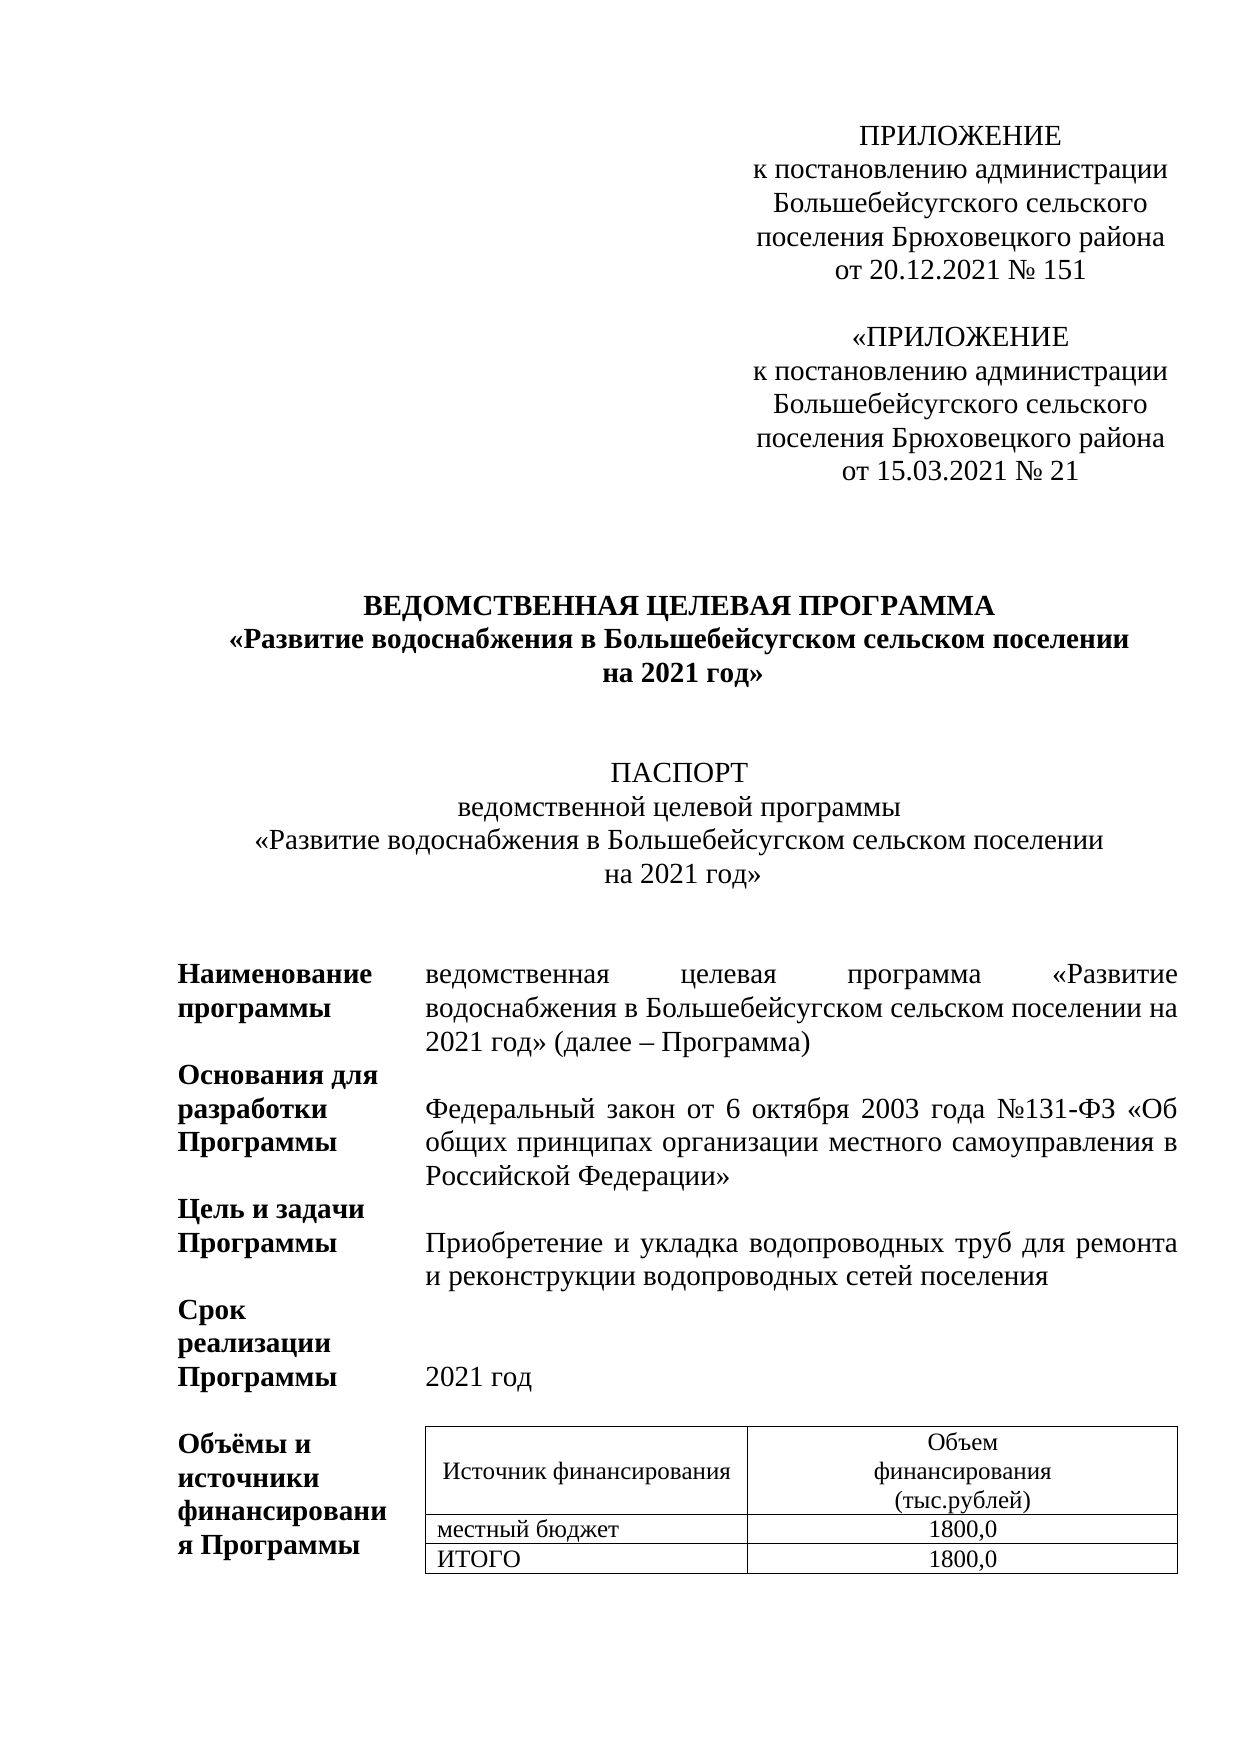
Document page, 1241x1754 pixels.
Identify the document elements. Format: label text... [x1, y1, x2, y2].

text ведомственной целевой программы [177, 789, 1181, 822]
text от 15.03.2021 № 21 [177, 453, 1181, 487]
text поселения Брюховецкого района [177, 420, 1181, 453]
text ПРИЛОЖЕНИЕ [177, 118, 1181, 152]
text «ПРИЛОЖЕНИЕ [177, 319, 1181, 353]
text «Развитие водоснабжения в Большебейсугском сельском поселении [177, 822, 1181, 856]
text от 20.12.2021 № 151 [177, 252, 1181, 286]
text поселения Брюховецкого района [177, 219, 1181, 252]
text Большебейсугского сельского [177, 185, 1181, 219]
text к постановлению администрации [177, 353, 1181, 386]
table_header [166, 957, 414, 1627]
text ПАСПОРТ [177, 755, 1181, 789]
text Большебейсугского сельского [177, 386, 1181, 420]
text к постановлению администрации [177, 152, 1181, 185]
text на 2021 год» [177, 655, 1181, 688]
text «Развитие водоснабжения в Большебейсугском сельском поселении [177, 621, 1181, 655]
text ВЕДОМСТВЕННАЯ ЦЕЛЕВАЯ ПРОГРАММА [177, 588, 1181, 621]
text на 2021 год» [177, 856, 1181, 889]
